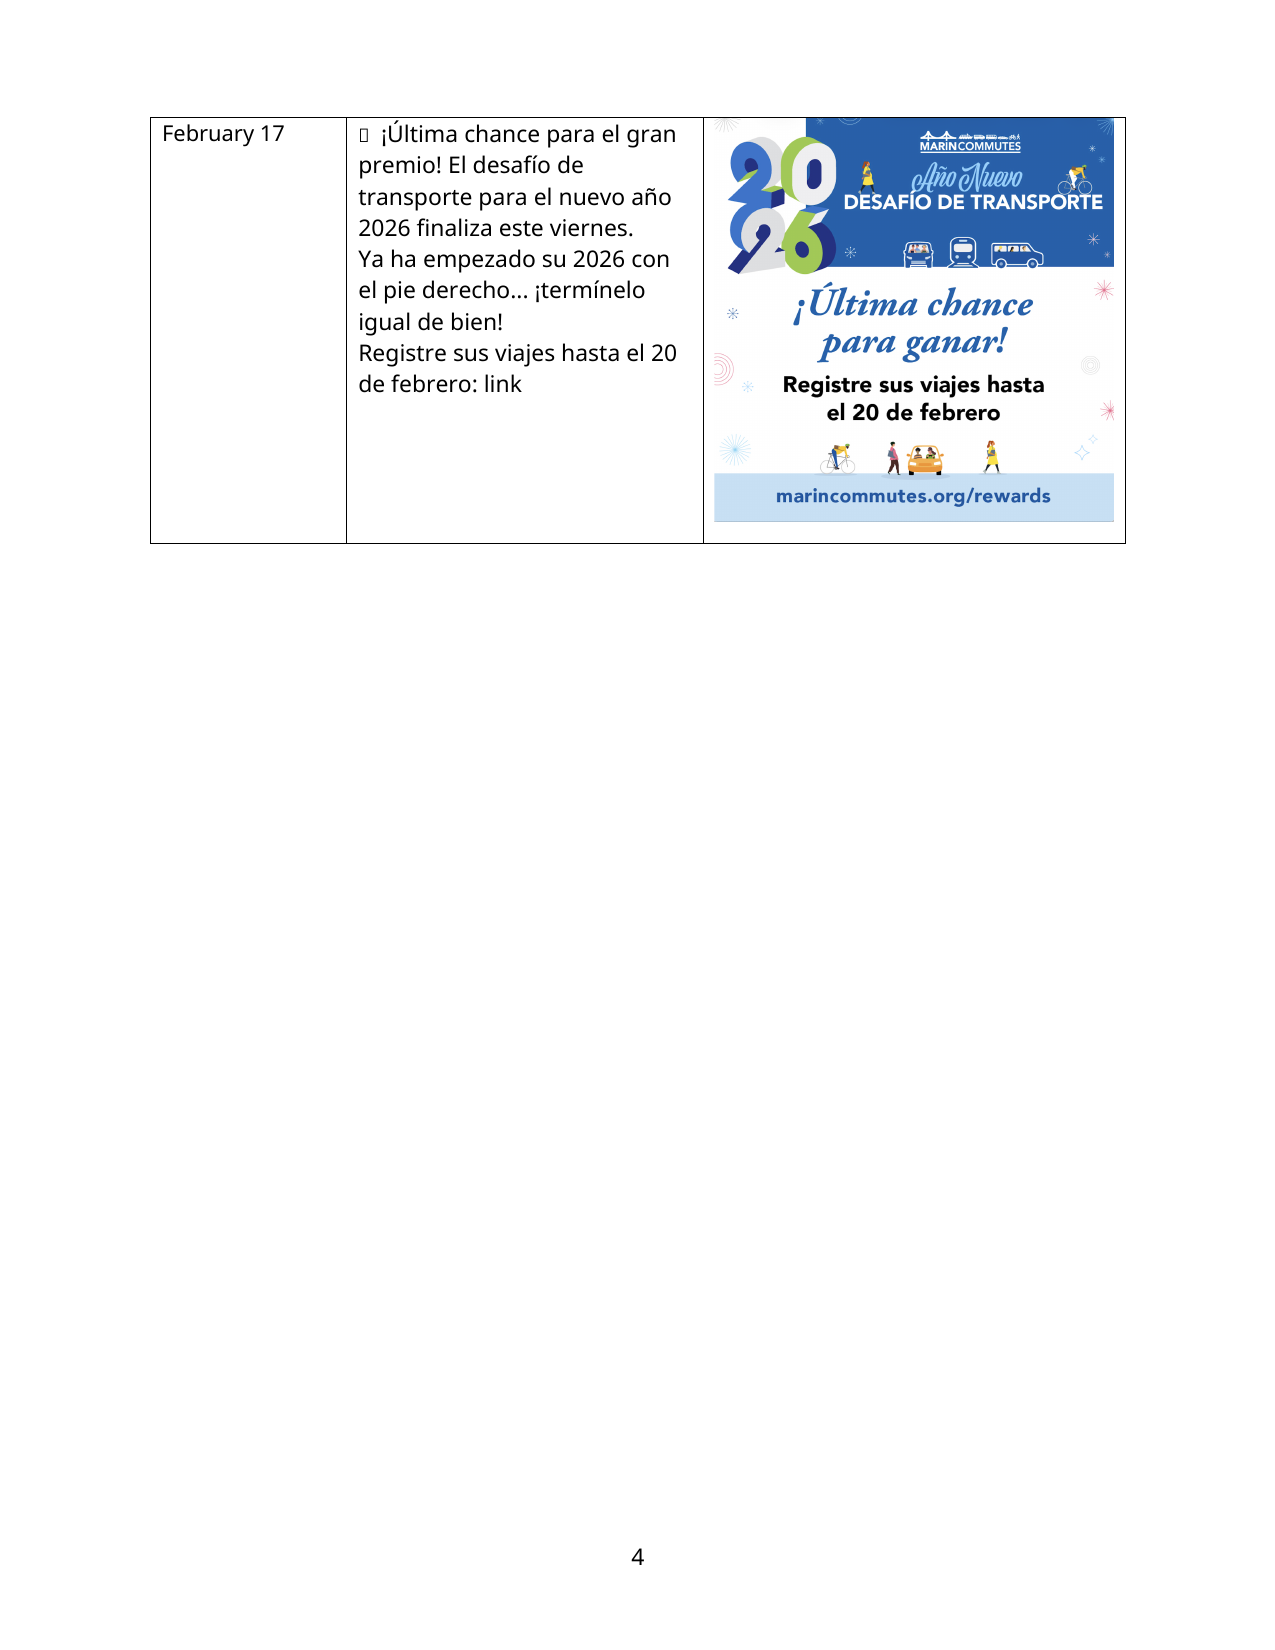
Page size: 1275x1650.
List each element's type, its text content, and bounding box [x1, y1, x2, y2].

table_cell February 17 [151, 118, 346, 542]
table_cell ⏰ ¡Última chance para el gran premio! El desafío de transporte para el nuevo año 2026 finaliza este viernes. Ya ha empezado su 2026 con el pie derecho... ¡termínelo igual de bien! Registre sus viajes hasta el 20 de febrero: link [347, 118, 703, 542]
table_cell [704, 118, 1125, 542]
picture [714, 118, 1114, 522]
